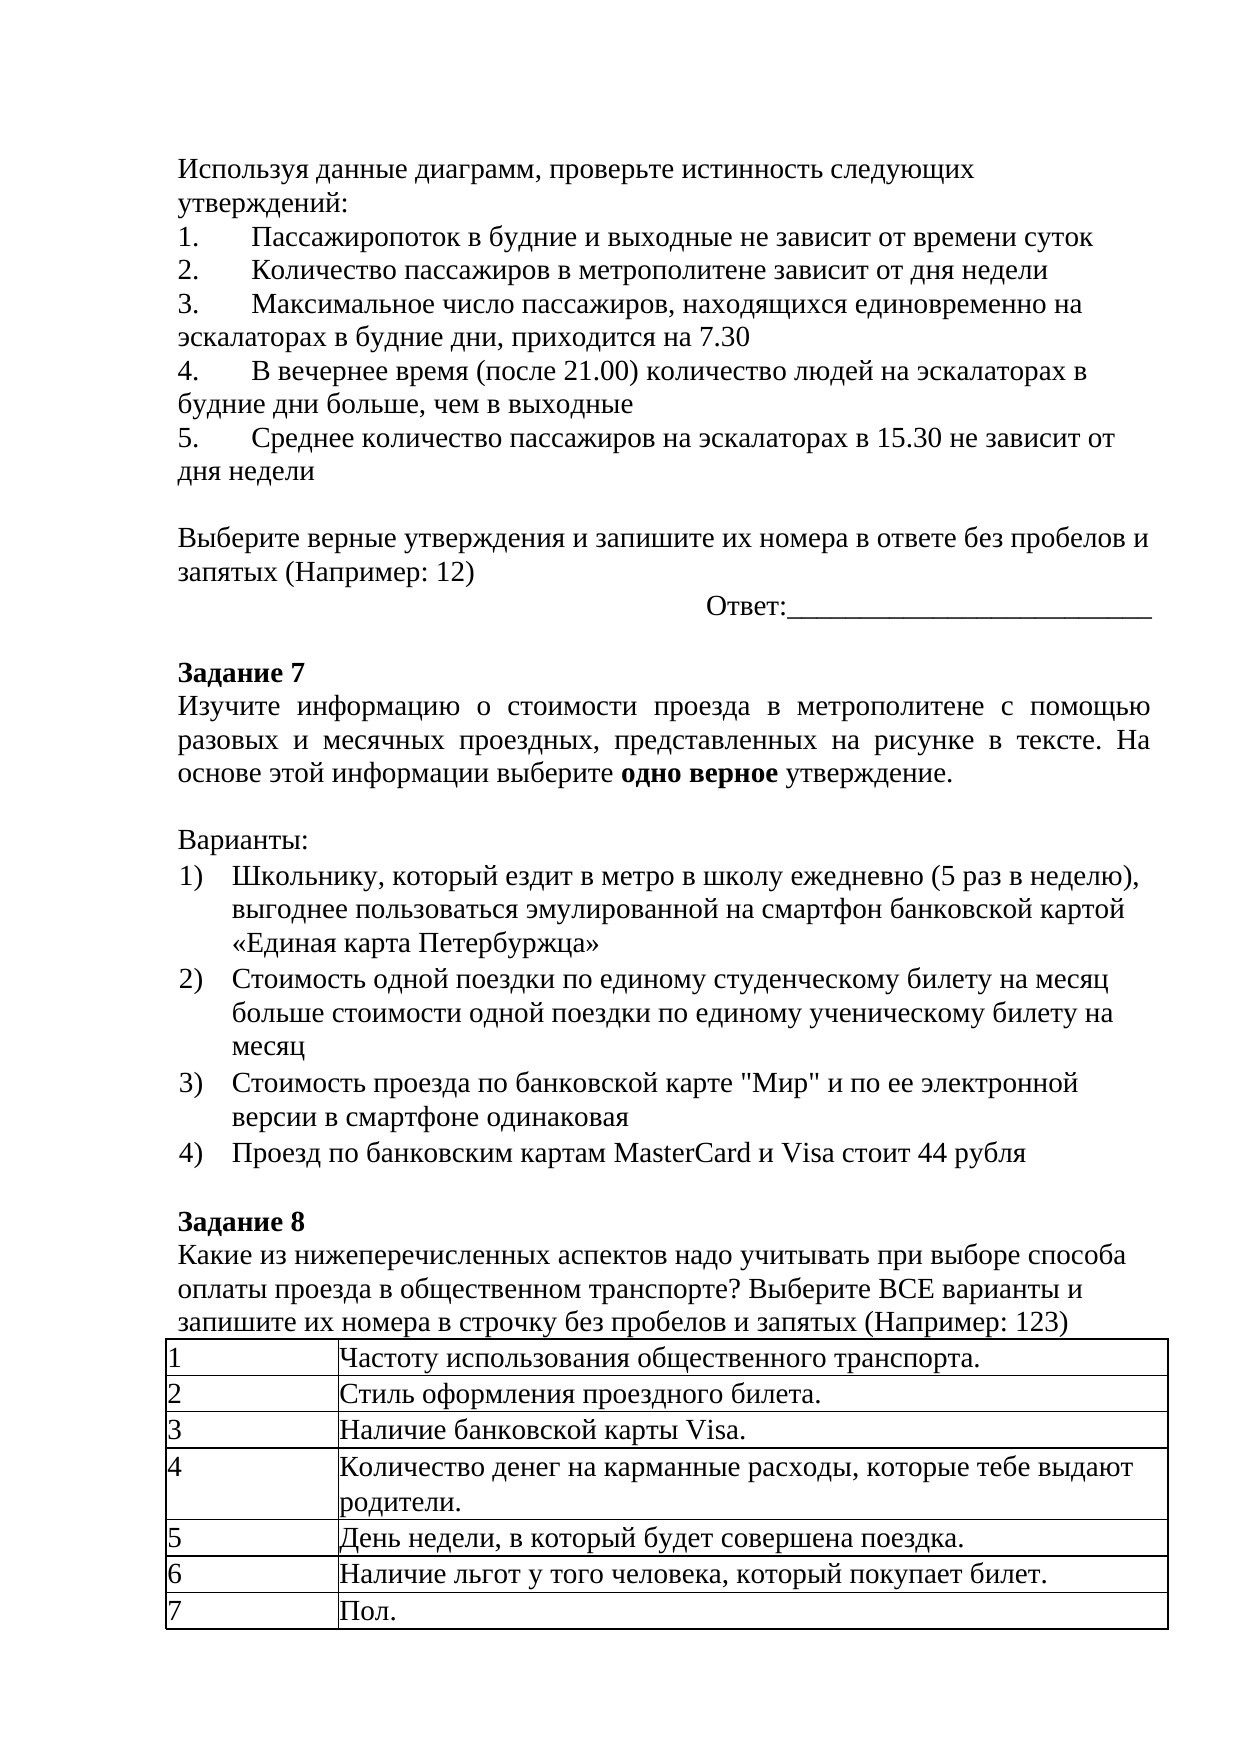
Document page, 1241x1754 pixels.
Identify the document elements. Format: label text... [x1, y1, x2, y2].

table_cell Стиль оформления проездного билета. [339, 1376, 1167, 1411]
table_header 1) [177, 856, 230, 960]
text Изучите информацию о стоимости проезда в метрополитене с помощью разовых и месячных проездных, представленных на рисунке в тексте. На основе этой информации выберите одно верное утверждение. [177, 688, 1152, 789]
table_header Частоту использования общественного транспорта. [339, 1340, 1167, 1374]
table_cell 2 [167, 1376, 338, 1411]
text 4. В вечернее время (после 21.00) количество людей на эскалаторах в будние дни больше, чем в выходные [177, 353, 1152, 420]
text 2. Количество пассажиров в метрополитене зависит от дня недели [177, 252, 1152, 286]
table_cell Стоимость одной поездки по единому студенческому билету на месяц больше стоимости одной поездки по единому ученическому билету на месяц [230, 960, 1152, 1063]
table_cell День недели, в который будет совершена поездка. [339, 1520, 1167, 1555]
table_cell Проезд по банковским картам MasterCard и Visa стоит 44 рубля [230, 1134, 1152, 1170]
table_header Школьнику, который ездит в метро в школу ежедневно (5 раз в неделю), выгоднее пользоваться эмулированной на смартфон банковской картой «Единая карта Петербуржца» [230, 856, 1152, 960]
text 5. Среднее количество пассажиров на эскалаторах в 15.30 не зависит от дня недели [177, 420, 1152, 487]
table_cell Количество денег на карманные расходы, которые тебе выдают родители. [339, 1449, 1167, 1519]
table_cell 7 [167, 1593, 338, 1628]
text Варианты: [177, 822, 1152, 856]
table_header 1 [167, 1340, 338, 1374]
table_cell Наличие льгот у того человека, который покупает билет. [339, 1557, 1167, 1591]
table_cell 3) [177, 1064, 230, 1134]
table_cell Наличие банковской карты Visa. [339, 1412, 1167, 1447]
table_cell 4) [177, 1134, 230, 1170]
table_cell Стоимость проезда по банковской карте "Мир" и по ее электронной версии в смартфоне одинаковая [230, 1064, 1152, 1134]
table_cell 4 [167, 1449, 338, 1519]
text Задание 7 [177, 655, 1152, 688]
text Какие из нижеперечисленных аспектов надо учитывать при выборе способа оплаты проезда в общественном транспорте? Выберите ВСЕ варианты и запишите их номера в строчку без пробелов и запятых (Например: 123) [177, 1237, 1152, 1338]
table_cell 6 [167, 1557, 338, 1591]
text Используя данные диаграмм, проверьте истинность следующих утверждений: [177, 152, 1152, 219]
table_cell Пол. [339, 1593, 1167, 1628]
text Выберите верные утверждения и запишите их номера в ответе без пробелов и запятых (Например: 12) [177, 521, 1152, 588]
text 1. Пассажиропоток в будние и выходные не зависит от времени суток [177, 219, 1152, 252]
table_cell 3 [167, 1412, 338, 1447]
text Задание 8 [177, 1204, 1152, 1237]
table_cell 2) [177, 960, 230, 1063]
text 3. Максимальное число пассажиров, находящихся единовременно на эскалаторах в будние дни, приходится на 7.30 [177, 286, 1152, 353]
text Ответ:_________________________ [177, 588, 1152, 621]
table_cell 5 [167, 1520, 338, 1555]
